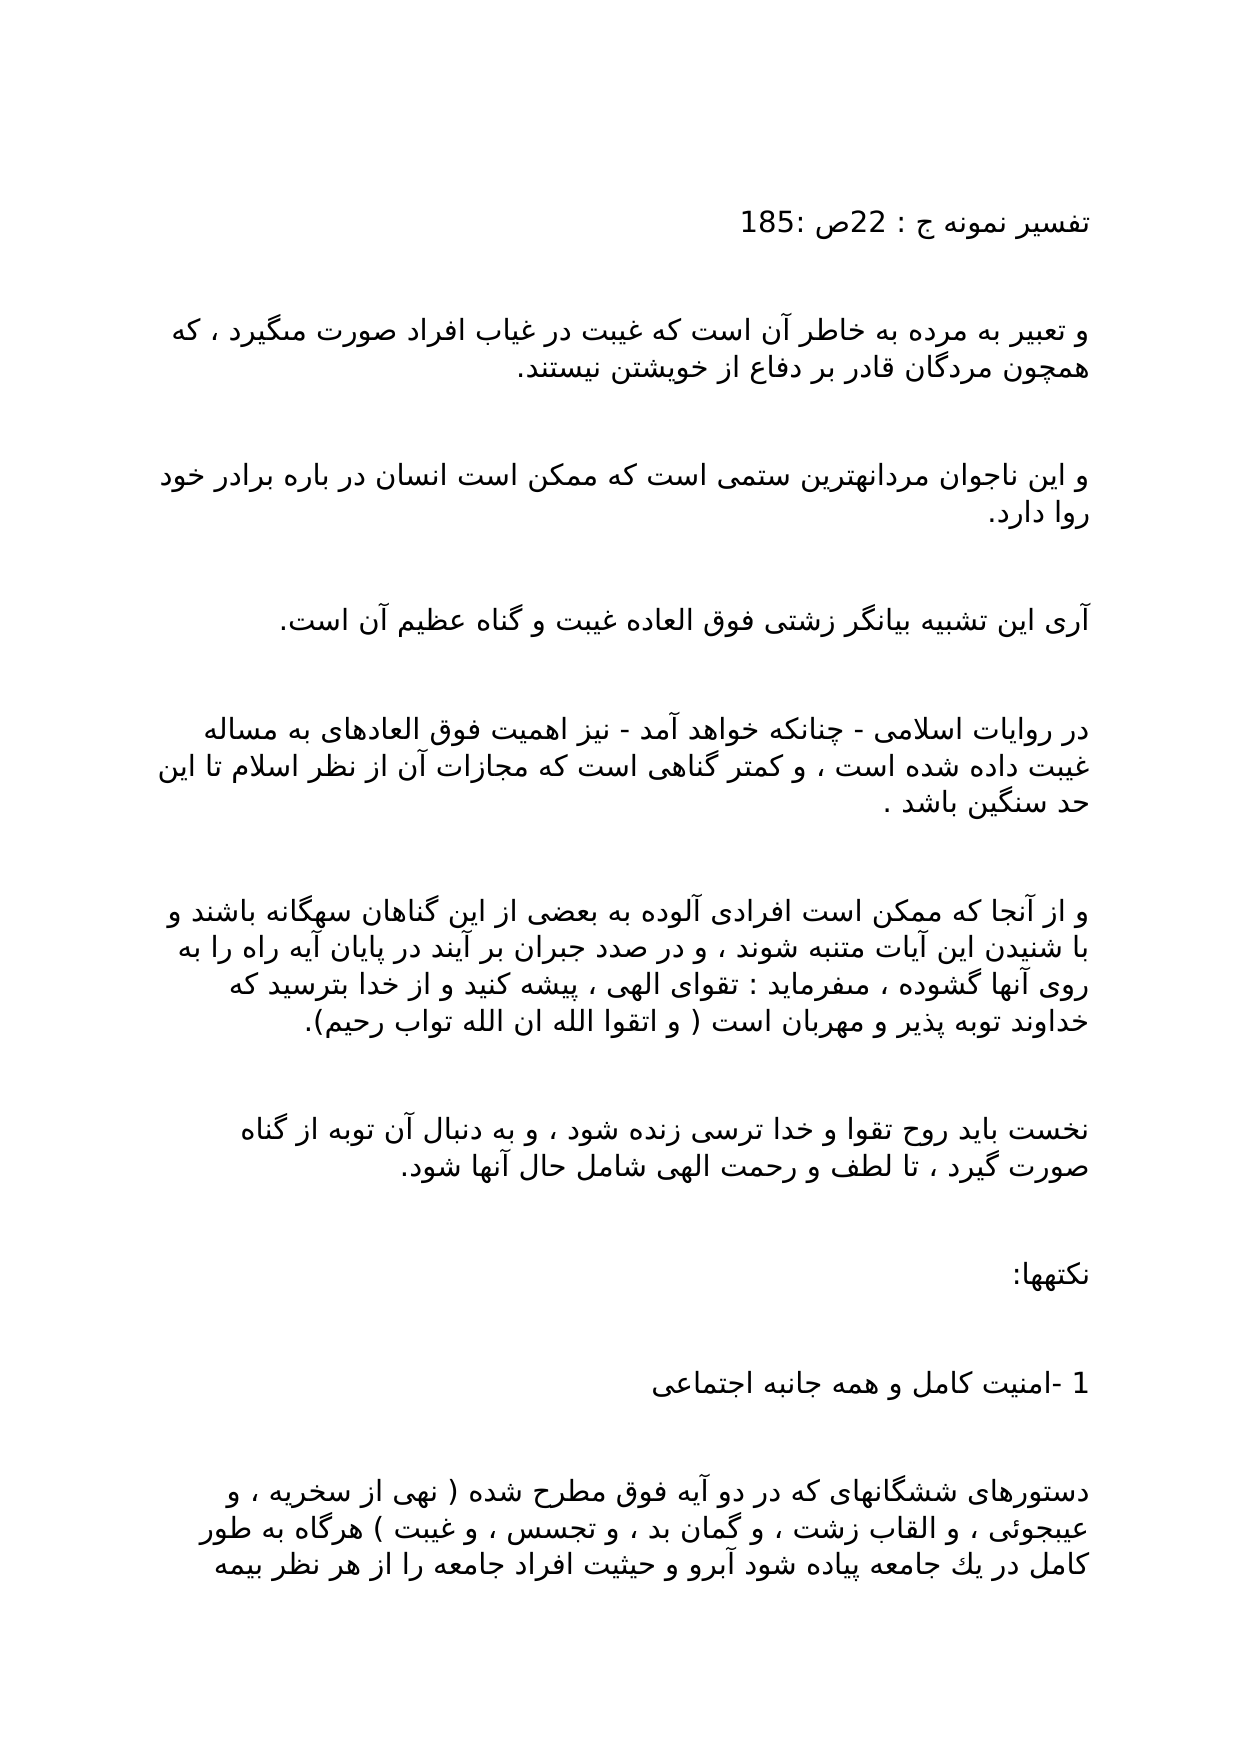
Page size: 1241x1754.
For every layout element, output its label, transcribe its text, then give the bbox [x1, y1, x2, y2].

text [150, 1474, 1090, 1582]
text آرى اين تشبيه بيانگر زشتى فوق العاده غيبت و گناه عظيم آن است. [150, 604, 1090, 638]
text تفسير نمونه ج : 22ص :185 [150, 205, 1090, 239]
text در روايات اسلامى - چنانكه خواهد آمد - نيز اهميت فوق العاده‏اى به مساله غيبت داده شده است ، و كمتر گناهى است كه مجازات آن از نظر اسلام تا اين حد سنگين باشد . [150, 712, 1090, 819]
text و اين ناجوان مردانه‏ترين ستمى است كه ممكن است انسان در باره برادر خود روا دارد. [150, 459, 1090, 529]
text و از آنجا كه ممكن است افرادى آلوده به بعضى از اين گناهان سه‏گانه باشند و با شنيدن اين آيات متنبه شوند ، و در صدد جبران بر آيند در پايان آيه راه را به روى آنها گشوده ، مى‏فرمايد : تقواى الهى ، پيشه كنيد و از خدا بترسيد كه خداوند توبه پذير و مهربان است ( و اتقوا الله ان الله تواب رحيم). [150, 894, 1090, 1038]
text نخست بايد روح تقوا و خدا ترسى زنده شود ، و به دنبال آن توبه از گناه صورت گيرد ، تا لطف و رحمت الهى شامل حال آنها شود. [150, 1112, 1090, 1183]
text و تعبير به مرده به خاطر آن است كه غيبت در غياب افراد صورت مى‏گيرد ، كه همچون مردگان قادر بر دفاع از خويشتن نيستند. [150, 313, 1090, 384]
text 1 -امنيت كامل و همه جانبه اجتماعى [150, 1366, 1090, 1400]
text نكته‏ها: [150, 1257, 1090, 1291]
